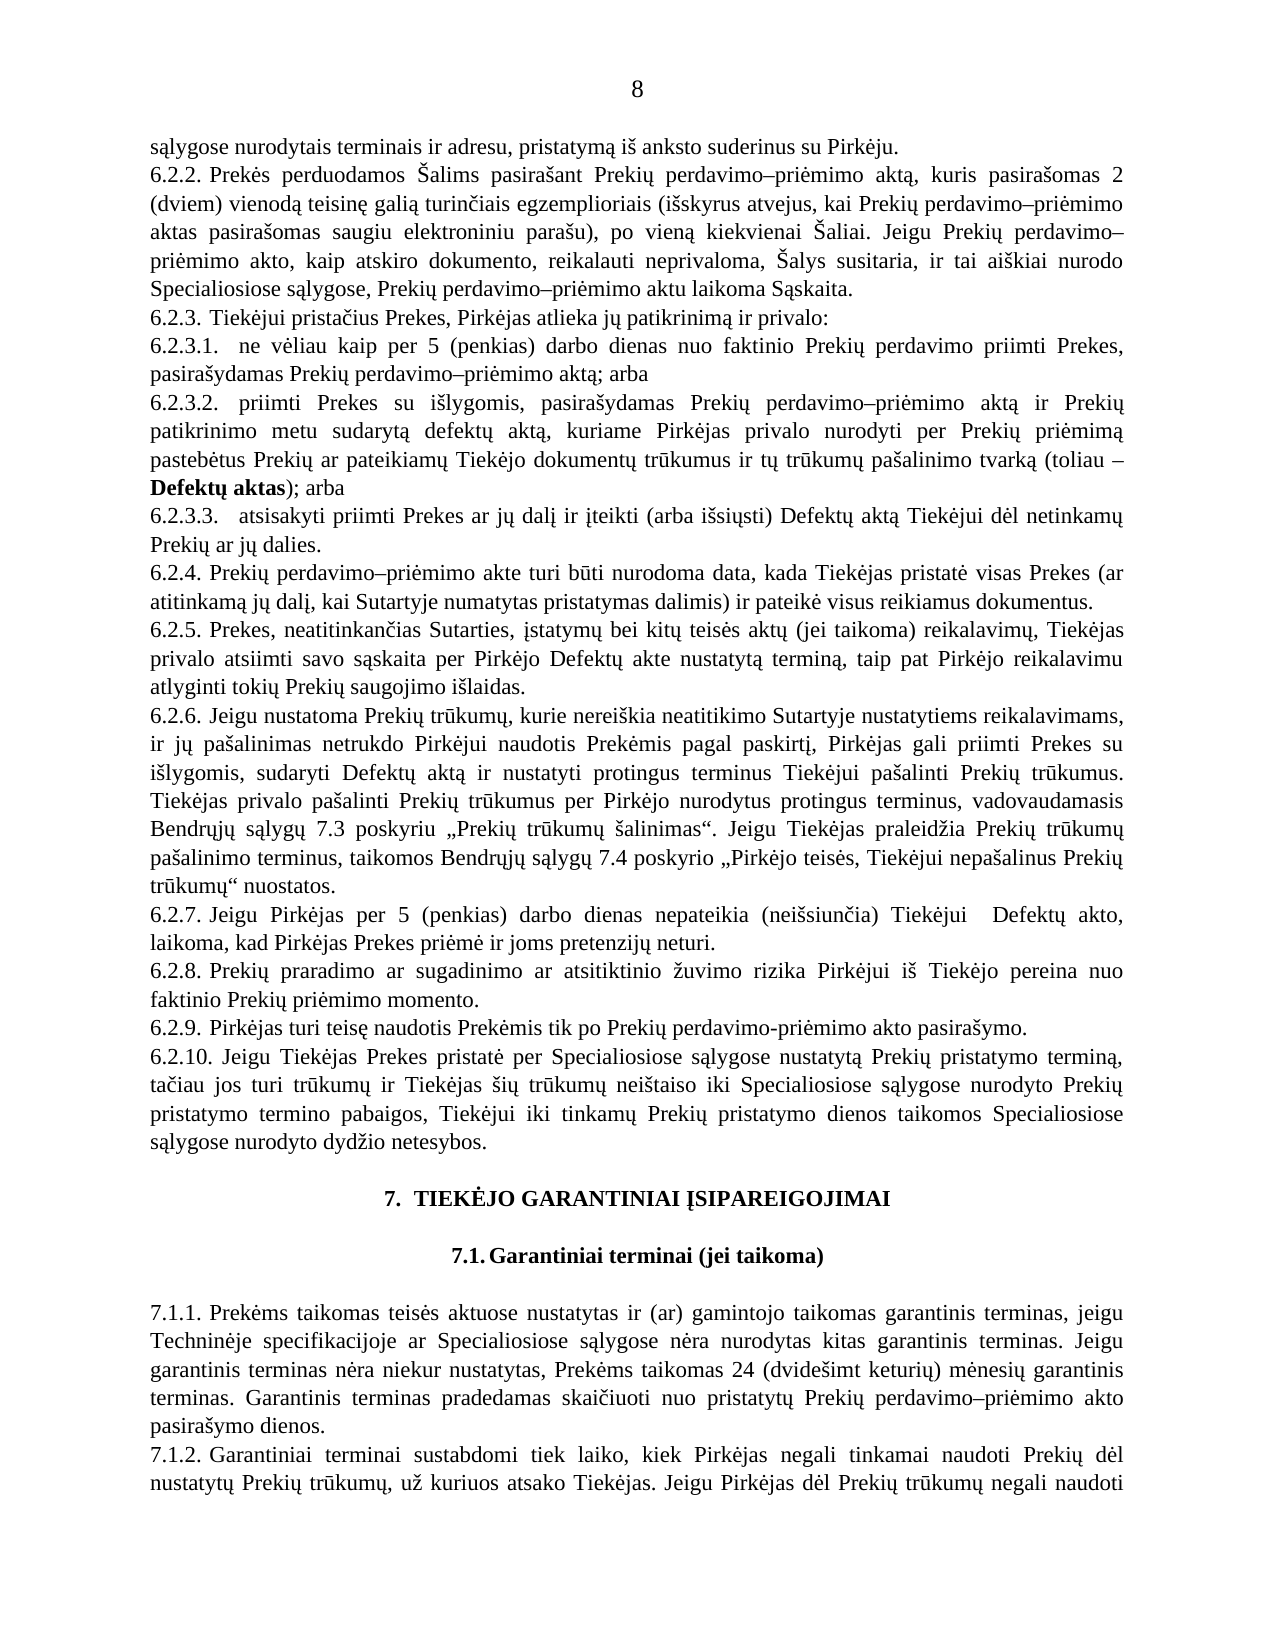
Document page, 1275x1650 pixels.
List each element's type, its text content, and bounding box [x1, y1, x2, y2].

text 6.2.3.3. atsisakyti priimti Prekes ar jų dalį ir įteikti (arba išsiųsti) Defektų aktą Tiekėjui dėl netinkamų Prekių ar jų dalies. [150, 503, 1125, 557]
text 6.2.3. Tiekėjui pristačius Prekes, Pirkėjas atlieka jų patikrinimą ir privalo: [150, 303, 1125, 330]
text 6.2.3.2. priimti Prekes su išlygomis, pasirašydamas Prekių perdavimo–priėmimo aktą ir Prekių patikrinimo metu sudarytą defektų aktą, kuriame Pirkėjas privalo nurodyti per Prekių priėmimą pastebėtus Prekių ar pateikiamų Tiekėjo dokumentų trūkumus ir tų trūkumų pašalinimo tvarką (toliau – Defektų aktas); arba [150, 389, 1125, 501]
text 7.1.1. Prekėms taikomas teisės aktuose nustatytas ir (ar) gamintojo taikomas garantinis terminas, jeigu Techninėje specifikacijoje ar Specialiosiose sąlygose nėra nurodytas kitas garantinis terminas. Jeigu garantinis terminas nėra niekur nustatytas, Prekėms taikomas 24 (dvidešimt keturių) mėnesių garantinis terminas. Garantinis terminas pradedamas skaičiuoti nuo pristatytų Prekių perdavimo–priėmimo akto pasirašymo dienos. [150, 1299, 1125, 1439]
text 6.2.10. Jeigu Tiekėjas Prekes pristatė per Specialiosiose sąlygose nustatytą Prekių pristatymo terminą, tačiau jos turi trūkumų ir Tiekėjas šių trūkumų neištaiso iki Specialiosiose sąlygose nurodyto Prekių pristatymo termino pabaigos, Tiekėjui iki tinkamų Prekių pristatymo dienos taikomos Specialiosiose sąlygose nurodyto dydžio netesybos. [150, 1043, 1125, 1154]
text 6.2.7. Jeigu Pirkėjas per 5 (penkias) darbo dienas nepateikia (neišsiunčia) Tiekėjui Defektų akto, laikoma, kad Pirkėjas Prekes priėmė ir joms pretenzijų neturi. [150, 901, 1125, 956]
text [150, 1441, 1125, 1496]
text 6.2.4. Prekių perdavimo–priėmimo akte turi būti nurodoma data, kada Tiekėjas pristatė visas Prekes (ar atitinkamą jų dalį, kai Sutartyje numatytas pristatymas dalimis) ir pateikė visus reikiamus dokumentus. [150, 559, 1125, 614]
text 6.2.2. Prekės perduodamos Šalims pasirašant Prekių perdavimo–priėmimo aktą, kuris pasirašomas 2 (dviem) vienodą teisinę galią turinčiais egzemplioriais (išskyrus atvejus, kai Prekių perdavimo–priėmimo aktas pasirašomas saugiu elektroniniu parašu), po vieną kiekvienai Šaliai. Jeigu Prekių perdavimo–priėmimo akto, kaip atskiro dokumento, reikalauti neprivaloma, Šalys susitaria, ir tai aiškiai nurodo Specialiosiose sąlygose, Prekių perdavimo–priėmimo aktu laikoma Sąskaita. [150, 161, 1125, 301]
text 7.1. Garantiniai terminai (jei taikoma) [150, 1242, 1125, 1268]
text 7. Tiekėjo garantiniai įsipareigojimai [150, 1185, 1125, 1211]
text 6.2.5. Prekes, neatitinkančias Sutarties, įstatymų bei kitų teisės aktų (jei taikoma) reikalavimų, Tiekėjas privalo atsiimti savo sąskaita per Pirkėjo Defektų akte nustatytą terminą, taip pat Pirkėjo reikalavimu atlyginti tokių Prekių saugojimo išlaidas. [150, 616, 1125, 699]
text 6.2.6. Jeigu nustatoma Prekių trūkumų, kurie nereiškia neatitikimo Sutartyje nustatytiems reikalavimams, ir jų pašalinimas netrukdo Pirkėjui naudotis Prekėmis pagal paskirtį, Pirkėjas gali priimti Prekes su išlygomis, sudaryti Defektų aktą ir nustatyti protingus terminus Tiekėjui pašalinti Prekių trūkumus. Tiekėjas privalo pašalinti Prekių trūkumus per Pirkėjo nurodytus protingus terminus, vadovaudamasis Bendrųjų sąlygų 7.3 poskyriu „Prekių trūkumų šalinimas“. Jeigu Tiekėjas praleidžia Prekių trūkumų pašalinimo terminus, taikomos Bendrųjų sąlygų 7.4 poskyrio „Pirkėjo teisės, Tiekėjui nepašalinus Prekių trūkumų“ nuostatos. [150, 702, 1125, 899]
text 6.2.9. Pirkėjas turi teisę naudotis Prekėmis tik po Prekių perdavimo-priėmimo akto pasirašymo. [150, 1014, 1125, 1041]
text 6.2.8. Prekių praradimo ar sugadinimo ar atsitiktinio žuvimo rizika Pirkėjui iš Tiekėjo pereina nuo faktinio Prekių priėmimo momento. [150, 958, 1125, 1012]
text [150, 133, 1125, 159]
text 6.2.3.1. ne vėliau kaip per 5 (penkias) darbo dienas nuo faktinio Prekių perdavimo priimti Prekes, pasirašydamas Prekių perdavimo–priėmimo aktą; arba [150, 332, 1125, 387]
